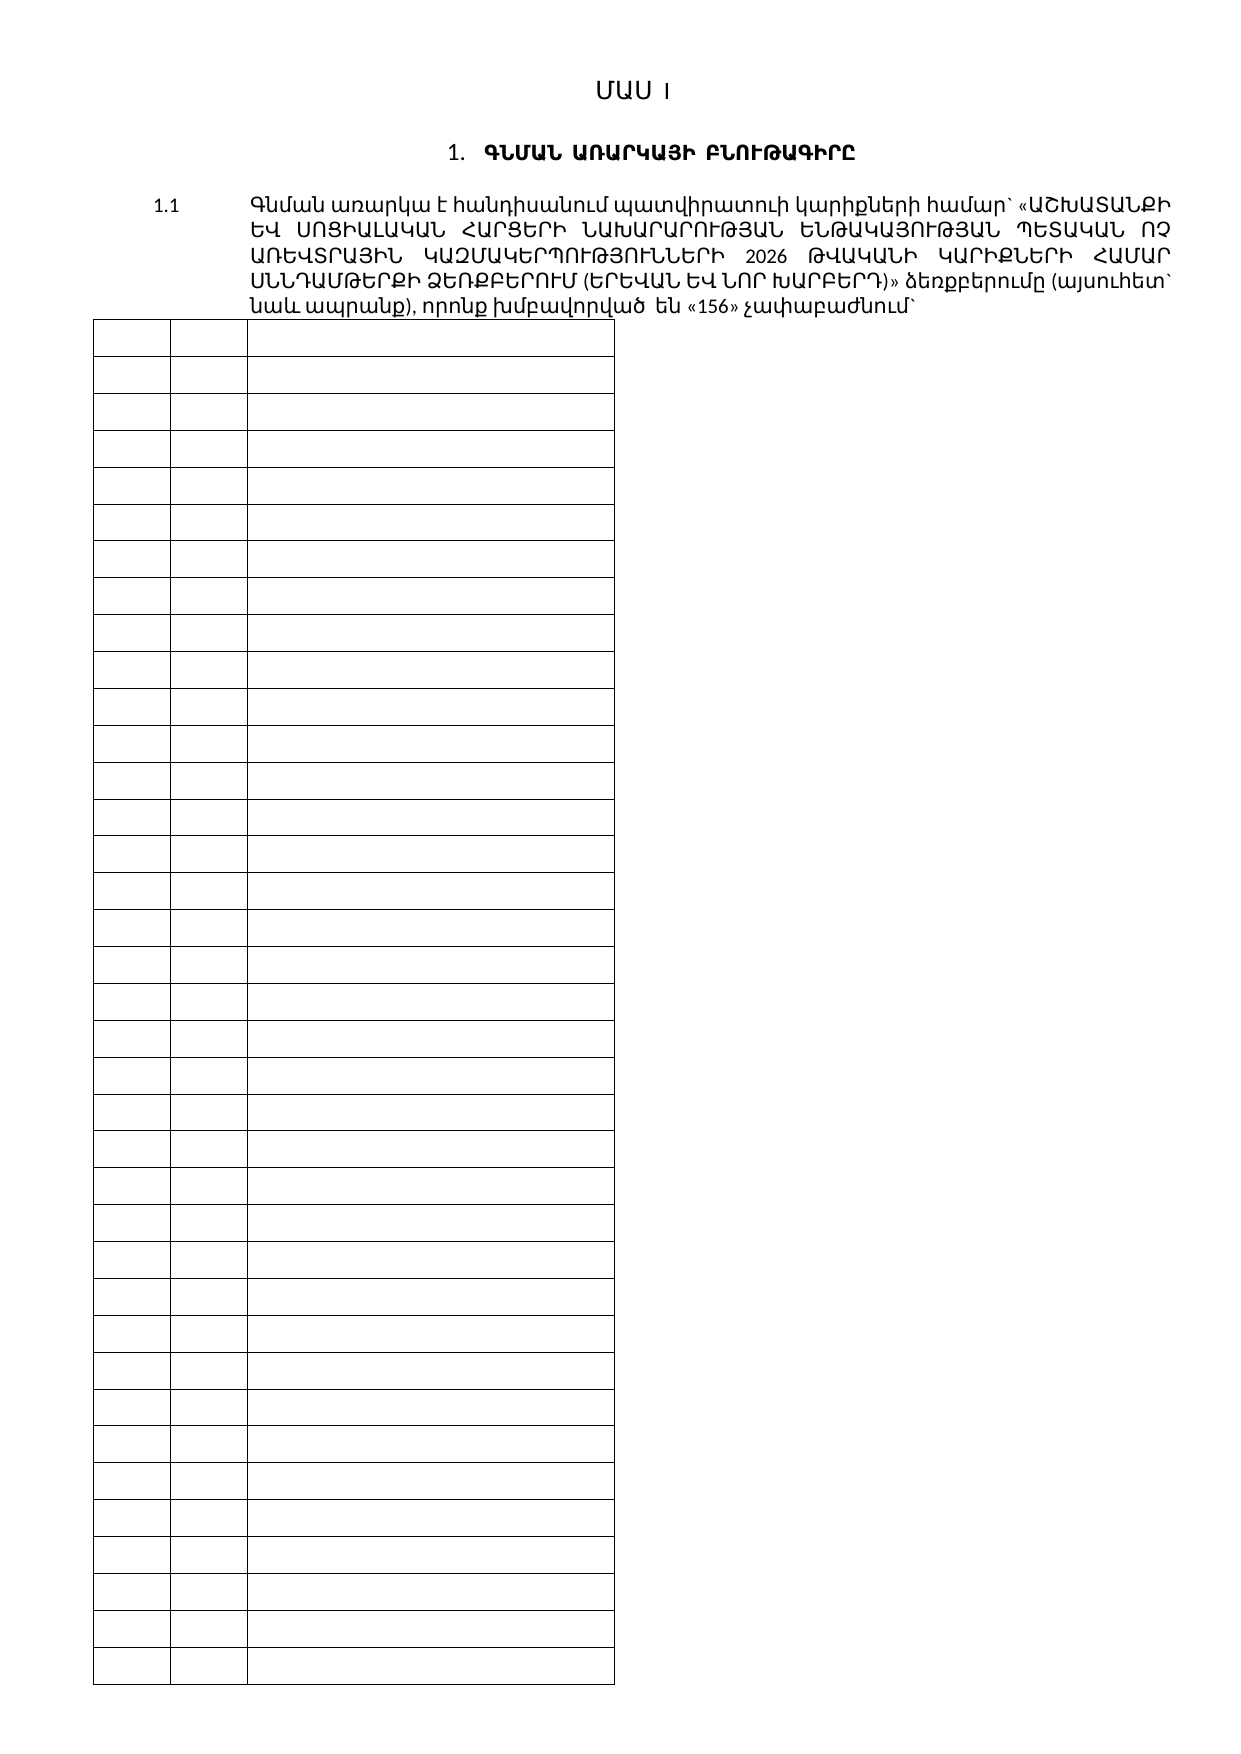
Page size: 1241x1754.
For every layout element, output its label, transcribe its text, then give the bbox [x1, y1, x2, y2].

subtitle Գնման առարկա է հանդիսանում պատվիրատուի կարիքների համար` «ԱՇԽԱՏԱՆՔԻ ԵՎ ՍՈՑԻԱԼԱԿԱՆ ՀԱՐՑԵՐԻ ՆԱԽԱՐԱՐՈՒԹՅԱՆ ԵՆԹԱԿԱՅՈՒԹՅԱՆ ՊԵՏԱԿԱՆ ՈՉ ԱՌԵՎՏՐԱՅԻՆ ԿԱԶՄԱԿԵՐՊՈՒԹՅՈՒՆՆԵՐԻ 2026 ԹՎԱԿԱՆԻ ԿԱՐԻՔՆԵՐԻ ՀԱՄԱՐ ՍՆՆԴԱՄԹԵՐՔԻ ՁԵՌՔԲԵՐՈՒՄ (ԵՐԵՎԱՆ ԵՎ ՆՈՐ ԽԱՐԲԵՐԴ)» ձեռքբերումը (այսուհետ` նաև ապրանք), որոնք խմբավորված են «156» չափաբաժնում` [153, 192, 1171, 319]
list ԳՆՄԱՆ ԱՌԱՐԿԱՅԻ ԲՆՈՒԹԱԳԻՐԸ [131, 136, 1171, 167]
text ՄԱՍ I [94, 75, 1171, 106]
